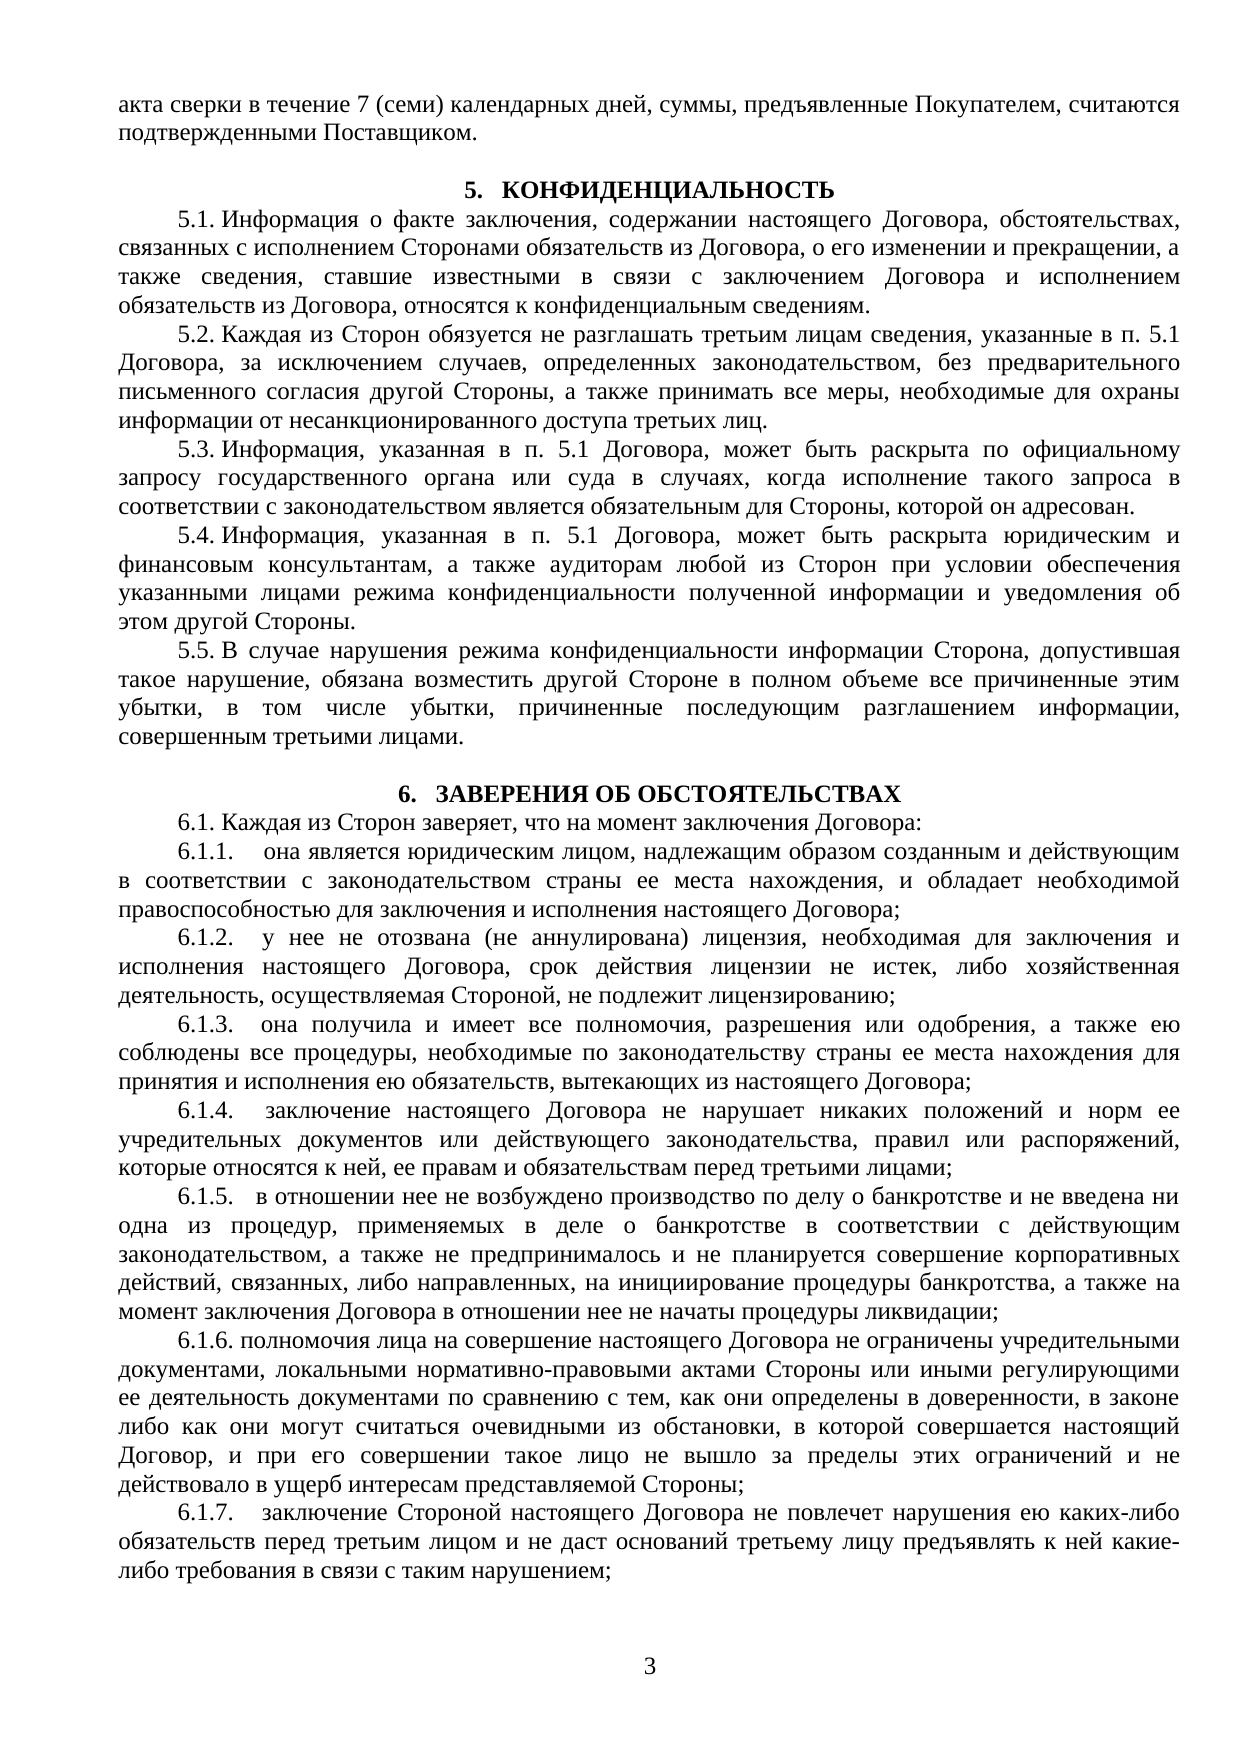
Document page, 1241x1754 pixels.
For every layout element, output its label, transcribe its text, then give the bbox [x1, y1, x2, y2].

list 5.2. Каждая из Сторон обязуется не разглашать третьим лицам сведения, указанные в п. 5.1 Договора, за исключением случаев, определенных законодательством, без предварительного письменного согласия другой Стороны, а также принимать все меры, необходимые для охраны информации от несанкционированного доступа третьих лиц. [118, 319, 1181, 434]
list 5.1. Информация о факте заключения, содержании настоящего Договора, обстоятельствах, связанных с исполнением Сторонами обязательств из Договора, о его изменении и прекращении, а также сведения, ставшие известными в связи с заключением Договора и исполнением обязательств из Договора, относятся к конфиденциальным сведениям. [118, 204, 1181, 319]
list 5.4. Информация, указанная в п. 5.1 Договора, может быть раскрыта юридическим и финансовым консультантам, а также аудиторам любой из Сторон при условии обеспечения указанными лицами режима конфиденциальности полученной информации и уведомления об этом другой Стороны. [118, 520, 1181, 635]
text 6.1.1. она является юридическим лицом, надлежащим образом созданным и действующим в соответствии с законодательством страны ее места нахождения, и обладает необходимой правоспособностью для заключения и исполнения настоящего Договора; [118, 836, 1181, 922]
text 6.1. Каждая из Сторон заверяет, что на момент заключения Договора: [118, 807, 1181, 836]
text 6.1.3. она получила и имеет все полномочия, разрешения или одобрения, а также ею соблюдены все процедуры, необходимые по законодательству страны ее места нахождения для принятия и исполнения ею обязательств, вытекающих из настоящего Договора; [118, 1009, 1181, 1095]
text 6.1.7. заключение Стороной настоящего Договора не повлечет нарушения ею каких-либо обязательств перед третьим лицом и не даст оснований третьему лицу предъявлять к ней какие-либо требования в связи с таким нарушением; [118, 1497, 1181, 1584]
list ЗАВЕРЕНИЯ ОБ ОБСТОЯТЕЛЬСТВАХ [118, 779, 1181, 807]
text 6.1.2. у нее не отозвана (не аннулирована) лицензия, необходимая для заключения и исполнения настоящего Договора, срок действия лицензии не истек, либо хозяйственная деятельность, осуществляемая Стороной, не подлежит лицензированию; [118, 922, 1181, 1009]
list 5.3. Информация, указанная в п. 5.1 Договора, может быть раскрыта по официальному запросу государственного органа или суда в случаях, когда исполнение такого запроса в соответствии с законодательством является обязательным для Стороны, которой он адресован. [118, 434, 1181, 520]
list 5.5. В случае нарушения режима конфиденциальности информации Сторона, допустившая такое нарушение, обязана возместить другой Стороне в полном объеме все причиненные этим убытки, в том числе убытки, причиненные последующим разглашением информации, совершенным третьими лицами. [118, 635, 1181, 750]
text 6.1.5. в отношении нее не возбуждено производство по делу о банкротстве и не введена ни одна из процедур, применяемых в деле о банкротстве в соответствии с действующим законодательством, а также не предпринималось и не планируется совершение корпоративных действий, связанных, либо направленных, на инициирование процедуры банкротства, а также на момент заключения Договора в отношении нее не начаты процедуры ликвидации; [118, 1181, 1181, 1325]
list КОНФИДЕНЦИАЛЬНОСТЬ [118, 175, 1181, 204]
text 6.1.4. заключение настоящего Договора не нарушает никаких положений и норм ее учредительных документов или действующего законодательства, правил или распоряжений, которые относятся к ней, ее правам и обязательствам перед третьими лицами; [118, 1095, 1181, 1181]
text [118, 89, 1181, 146]
text 6.1.6. полномочия лица на совершение настоящего Договора не ограничены учредительными документами, локальными нормативно-правовыми актами Стороны или иными регулирующими ее деятельность документами по сравнению с тем, как они определены в доверенности, в законе либо как они могут считаться очевидными из обстановки, в которой совершается настоящий Договор, и при его совершении такое лицо не вышло за пределы этих ограничений и не действовало в ущерб интересам представляемой Стороны; [118, 1325, 1181, 1497]
